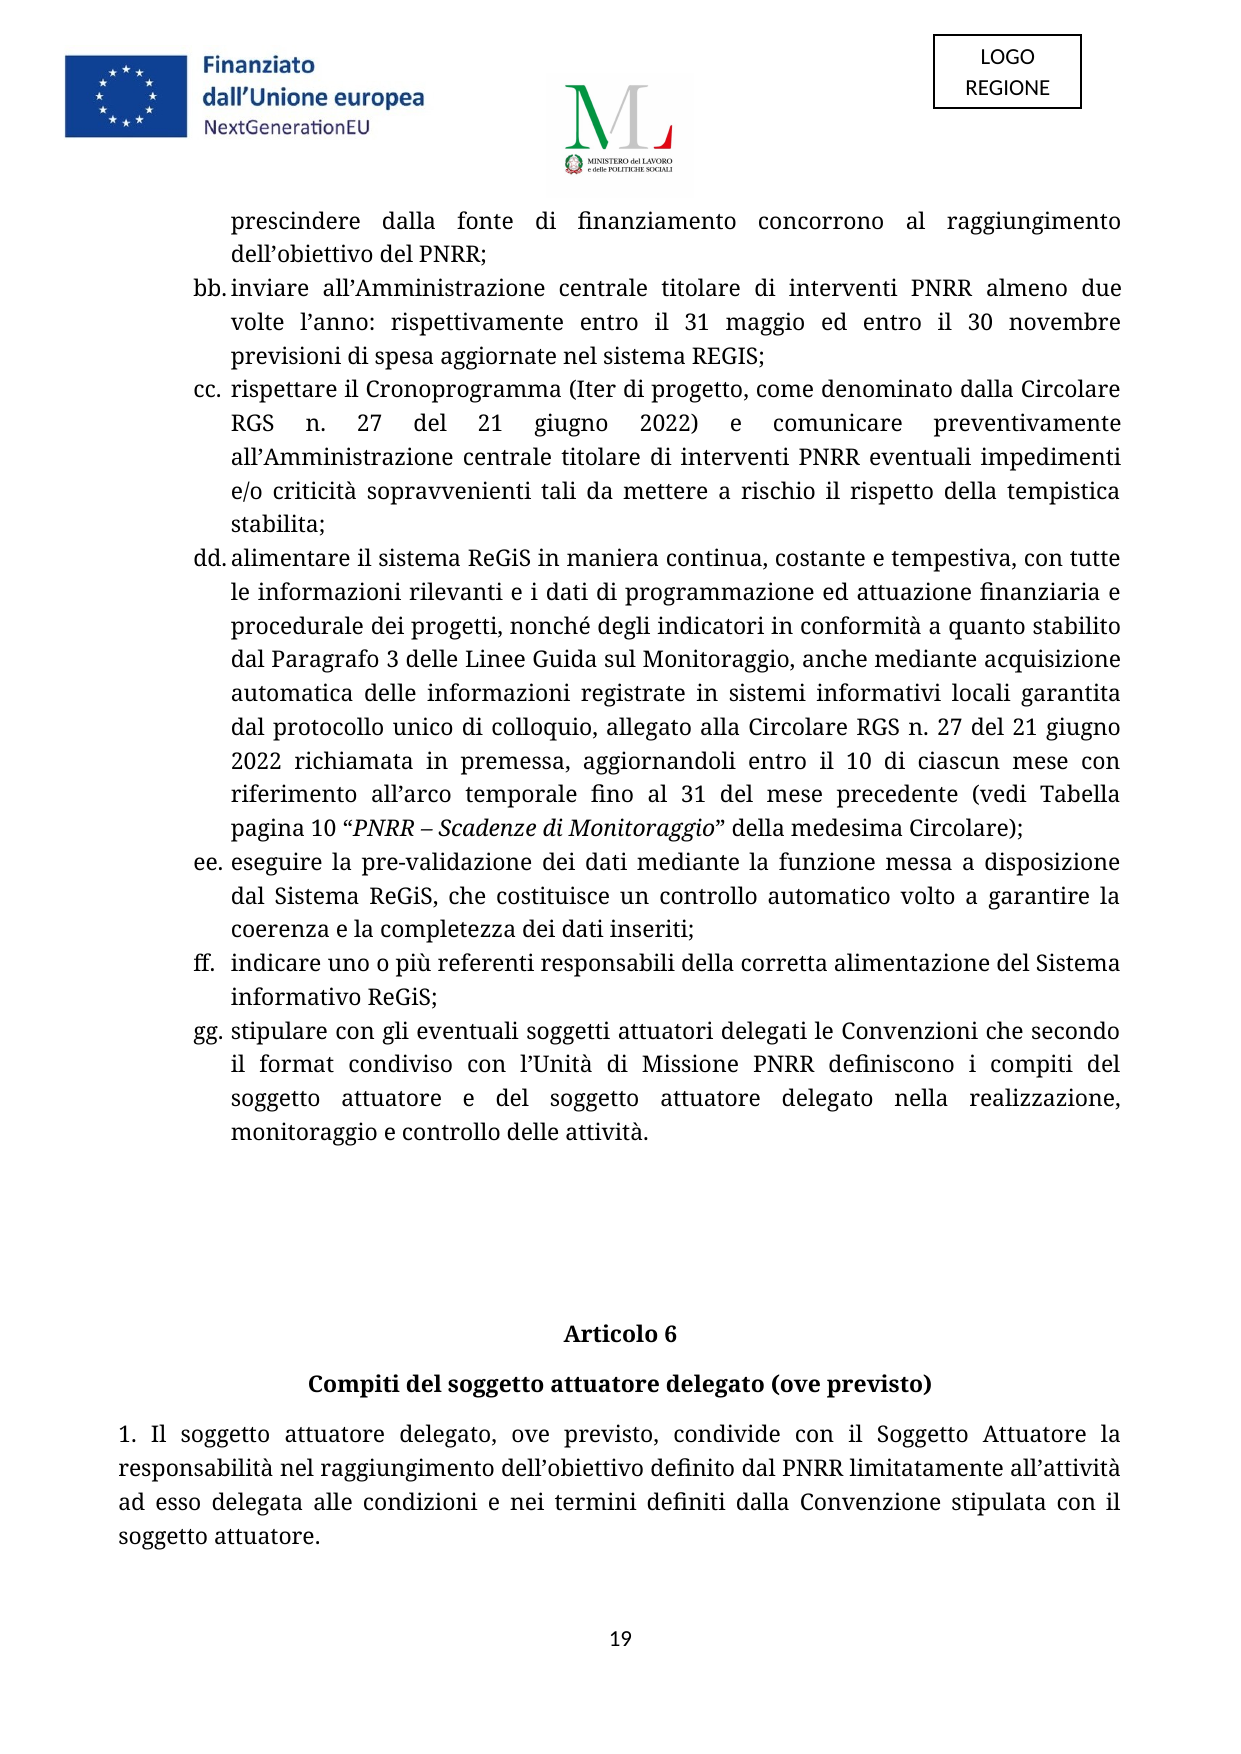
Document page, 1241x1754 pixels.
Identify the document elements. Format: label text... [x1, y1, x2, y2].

text Compiti del soggetto attuatore delegato (ove previsto) [118, 1368, 1122, 1399]
list eseguire la pre-validazione dei dati mediante la funzione messa a disposizione dal Sistema ReGiS, che costituisce un controllo automatico volto a garantire la coerenza e la completezza dei dati inseriti; [193, 846, 1122, 944]
text Articolo 6 [118, 1317, 1122, 1349]
list 1. Il soggetto attuatore delegato, ove previsto, condivide con il Soggetto Attuatore la responsabilità nel raggiungimento dell’obiettivo definito dal PNRR limitatamente all’attività ad esso delegata alle condizioni e nei termini definiti dalla Convenzione stipulata con il soggetto attuatore. [118, 1418, 1122, 1551]
picture [545, 73, 694, 198]
list indicare uno o più referenti responsabili della corretta alimentazione del Sistema informativo ReGiS; [193, 947, 1122, 1012]
list rispettare il Cronoprogramma (Iter di progetto, come denominato dalla Circolare RGS n. 27 del 21 giugno 2022) e comunicare preventivamente all’Amministrazione centrale titolare di interventi PNRR eventuali impedimenti e/o criticità sopravvenienti tali da mettere a rischio il rispetto della tempistica stabilita; [193, 373, 1122, 539]
list stipulare con gli eventuali soggetti attuatori delegati le Convenzioni che secondo il format condiviso con l’Unità di Missione PNRR definiscono i compiti del soggetto attuatore e del soggetto attuatore delegato nella realizzazione, monitoraggio e controllo delle attività. [193, 1014, 1122, 1147]
list alimentare il sistema ReGiS in maniera continua, costante e tempestiva, con tutte le informazioni rilevanti e i dati di programmazione ed attuazione finanziaria e procedurale dei progetti, nonché degli indicatori in conformità a quanto stabilito dal Paragrafo 3 delle Linee Guida sul Monitoraggio, anche mediante acquisizione automatica delle informazioni registrate in sistemi informativi locali garantita dal protocollo unico di colloquio, allegato alla Circolare RGS n. 27 del 21 giugno 2022 richiamata in premessa, aggiornandoli entro il 10 di ciascun mese con riferimento all’arco temporale fino al 31 del mese precedente (vedi Tabella pagina 10 “PNRR – Scadenze di Monitoraggio” della medesima Circolare); [193, 542, 1122, 843]
picture [63, 45, 434, 140]
list inviare all’Amministrazione centrale titolare di interventi PNRR almeno due volte l’anno: rispettivamente entro il 31 maggio ed entro il 30 novembre previsioni di spesa aggiornate nel sistema REGIS; [193, 272, 1122, 371]
